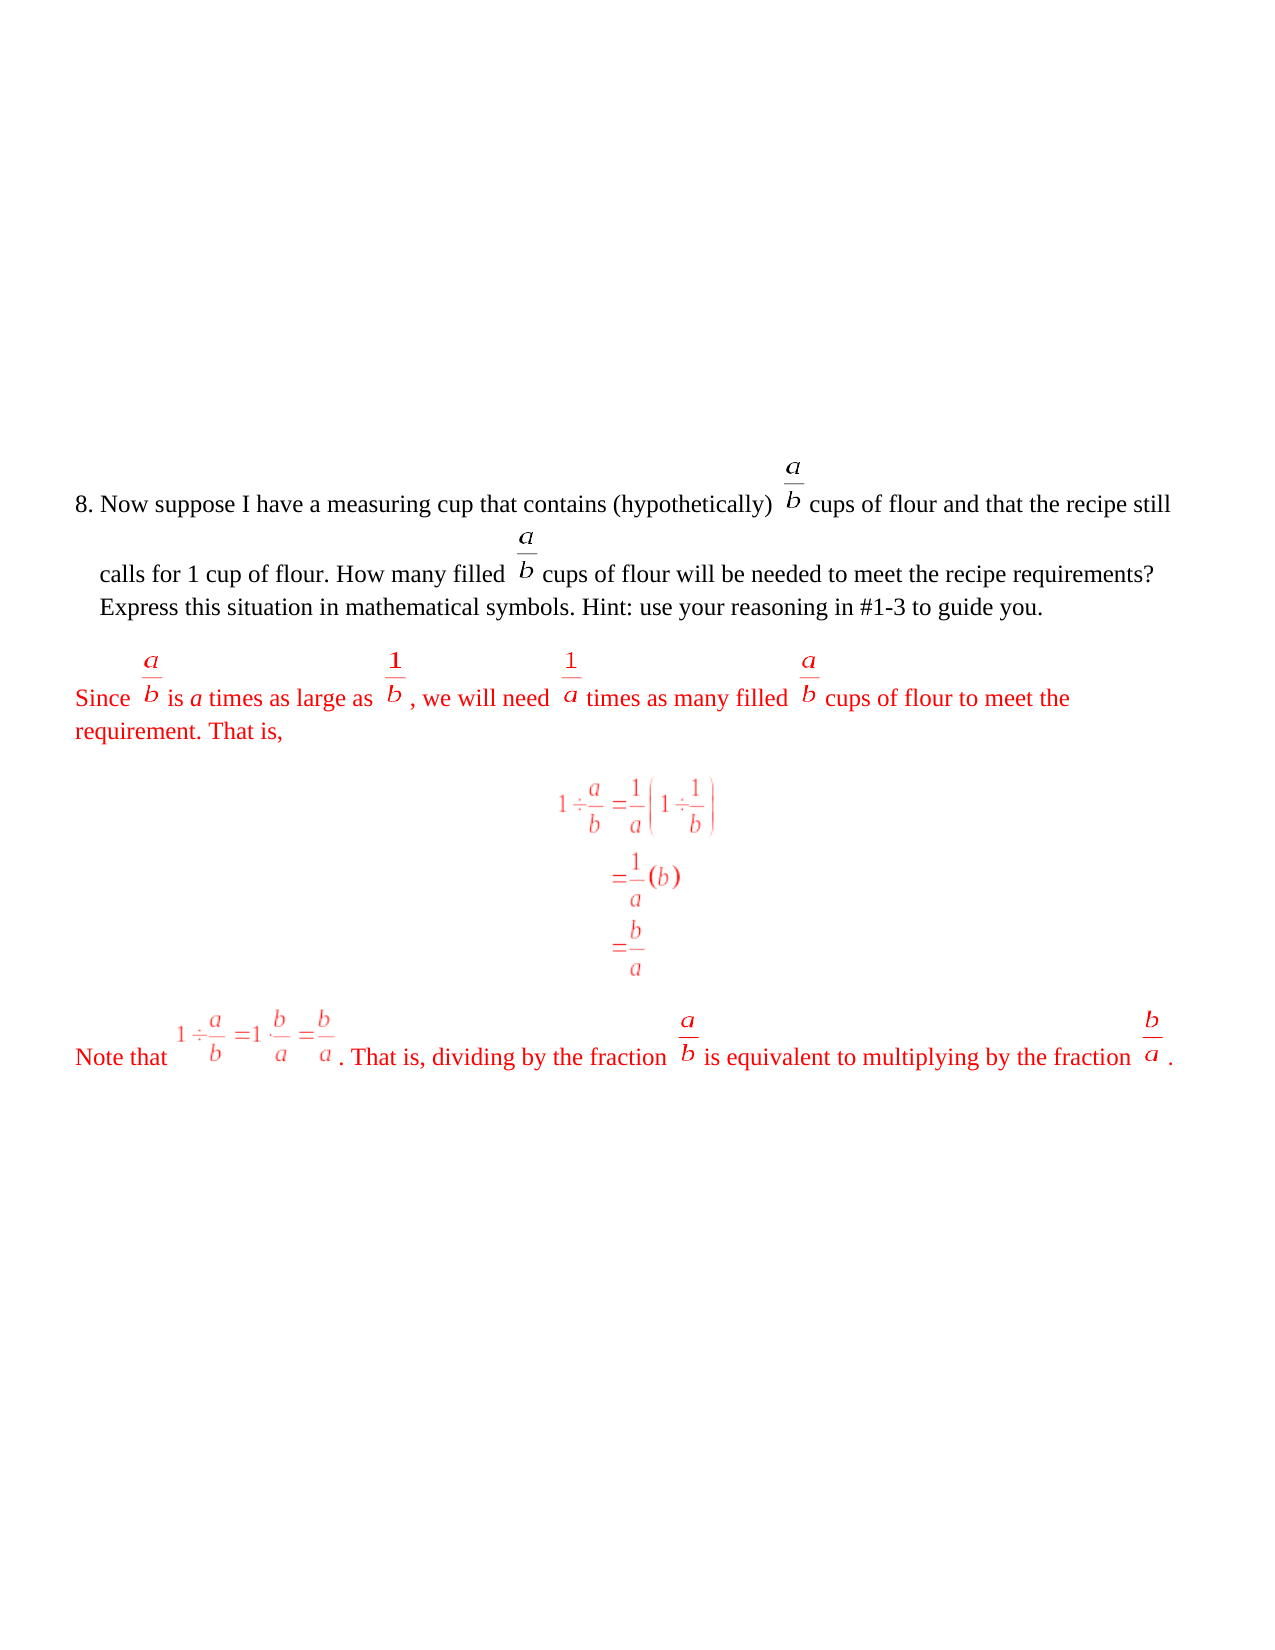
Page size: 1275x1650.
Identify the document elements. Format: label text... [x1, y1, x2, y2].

text Since is a times as large as , we will need times as many filled cups of flour to meet the requirement. That is, [75, 646, 1200, 745]
text 8. Now suppose I have a measuring cup that contains (hypothetically) cups of flour and that the recipe still calls for 1 cup of flour. How many filled cups of flour will be needed to meet the recipe requirements? Express this situation in mathematical symbols. Hint: use your reasoning in #1-3 to guide you. [75, 452, 1200, 621]
text Note that . That is, dividing by the fraction is equivalent to multiplying by the fraction . [75, 1005, 1200, 1072]
